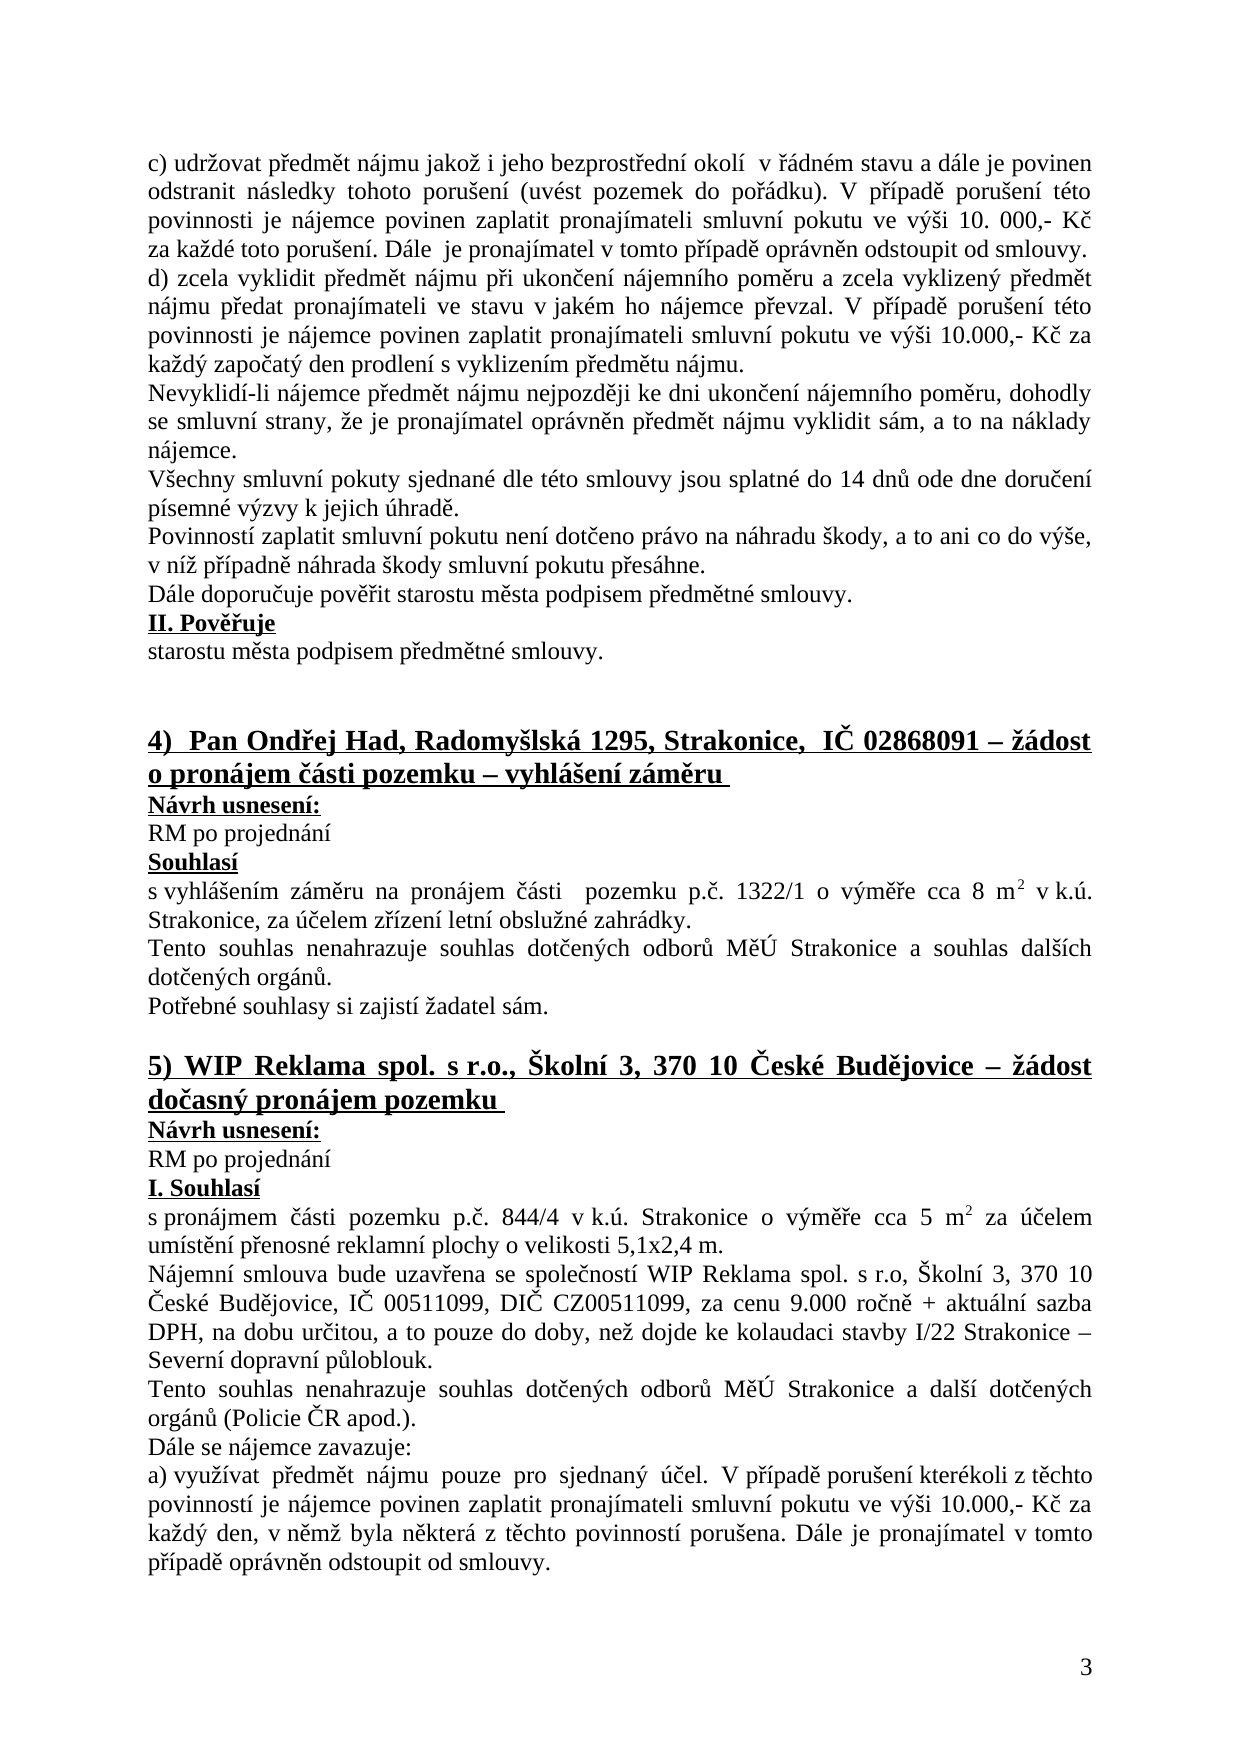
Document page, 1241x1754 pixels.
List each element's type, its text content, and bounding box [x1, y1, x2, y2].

subtitle 5) WIP Reklama spol. s r.o., Školní 3, 370 10 České Budějovice – žádost dočasný pronájem pozemku [148, 1048, 1093, 1116]
text a) využívat předmět nájmu pouze pro sjednaný účel. V případě porušení kterékoli z těchto povinností je nájemce povinen zaplatit pronajímateli smluvní pokutu ve výši 10.000,- Kč za každý den, v němž byla některá z těchto povinností porušena. Dále je pronajímatel v tomto případě oprávněn odstoupit od smlouvy. [148, 1461, 1093, 1576]
text Tento souhlas nenahrazuje souhlas dotčených odborů MěÚ Strakonice a další dotčených orgánů (Policie ČR apod.). [148, 1374, 1093, 1432]
text Dále se nájemce zavazuje: [148, 1432, 1093, 1461]
subtitle I. Souhlasí [148, 1173, 1093, 1202]
text Potřebné souhlasy si zajistí žadatel sám. [148, 991, 1093, 1020]
text Všechny smluvní pokuty sjednané dle této smlouvy jsou splatné do 14 dnů ode dne doručení písemné výzvy k jejich úhradě. [148, 464, 1093, 521]
text RM po projednání [148, 1144, 1093, 1173]
subtitle Souhlasí [148, 847, 1093, 876]
text s pronájmem části pozemku p.č. 844/4 v k.ú. Strakonice o výměře cca 5 m2 za účelem umístění přenosné reklamní plochy o velikosti 5,1x2,4 m. [148, 1202, 1093, 1259]
text starostu města podpisem předmětné smlouvy. [148, 636, 1093, 665]
text Návrh usnesení: [148, 1116, 1093, 1144]
text Dále doporučuje pověřit starostu města podpisem předmětné smlouvy. [148, 579, 1093, 608]
text Nevyklidí-li nájemce předmět nájmu nejpozději ke dni ukončení nájemního poměru, dohodly se smluvní strany, že je pronajímatel oprávněn předmět nájmu vyklidit sám, a to na náklady nájemce. [148, 378, 1093, 464]
text Povinností zaplatit smluvní pokutu není dotčeno právo na náhradu škody, a to ani co do výše, v níž případně náhrada škody smluvní pokutu přesáhne. [148, 521, 1093, 579]
text Tento souhlas nenahrazuje souhlas dotčených odborů MěÚ Strakonice a souhlas dalších dotčených orgánů. [148, 933, 1093, 991]
text d) zcela vyklidit předmět nájmu při ukončení nájemního poměru a zcela vyklizený předmět nájmu předat pronajímateli ve stavu v jakém ho nájemce převzal. V případě porušení této povinnosti je nájemce povinen zaplatit pronajímateli smluvní pokutu ve výši 10.000,- Kč za každý započatý den prodlení s vyklizením předmětu nájmu. [148, 263, 1093, 378]
subtitle 4) Pan Ondřej Had, Radomyšlská 1295, Strakonice, IČ 02868091 – žádost o pronájem části pozemku – vyhlášení záměru [148, 723, 1093, 790]
text Návrh usnesení: [148, 790, 1093, 818]
text RM po projednání [148, 818, 1093, 847]
text c) udržovat předmět nájmu jakož i jeho bezprostřední okolí v řádném stavu a dále je povinen odstranit následky tohoto porušení (uvést pozemek do pořádku). V případě porušení této povinnosti je nájemce povinen zaplatit pronajímateli smluvní pokutu ve výši 10. 000,- Kč za každé toto porušení. Dále je pronajímatel v tomto případě oprávněn odstoupit od smlouvy. [148, 148, 1093, 263]
text s vyhlášením záměru na pronájem části pozemku p.č. 1322/1 o výměře cca 8 m2 v k.ú. Strakonice, za účelem zřízení letní obslužné zahrádky. [148, 876, 1093, 933]
text Nájemní smlouva bude uzavřena se společností WIP Reklama spol. s r.o, Školní 3, 370 10 České Budějovice, IČ 00511099, DIČ CZ00511099, za cenu 9.000 ročně + aktuální sazba DPH, na dobu určitou, a to pouze do doby, než dojde ke kolaudaci stavby I/22 Strakonice – Severní dopravní půloblouk. [148, 1259, 1093, 1374]
subtitle II. Pověřuje [148, 608, 1093, 636]
